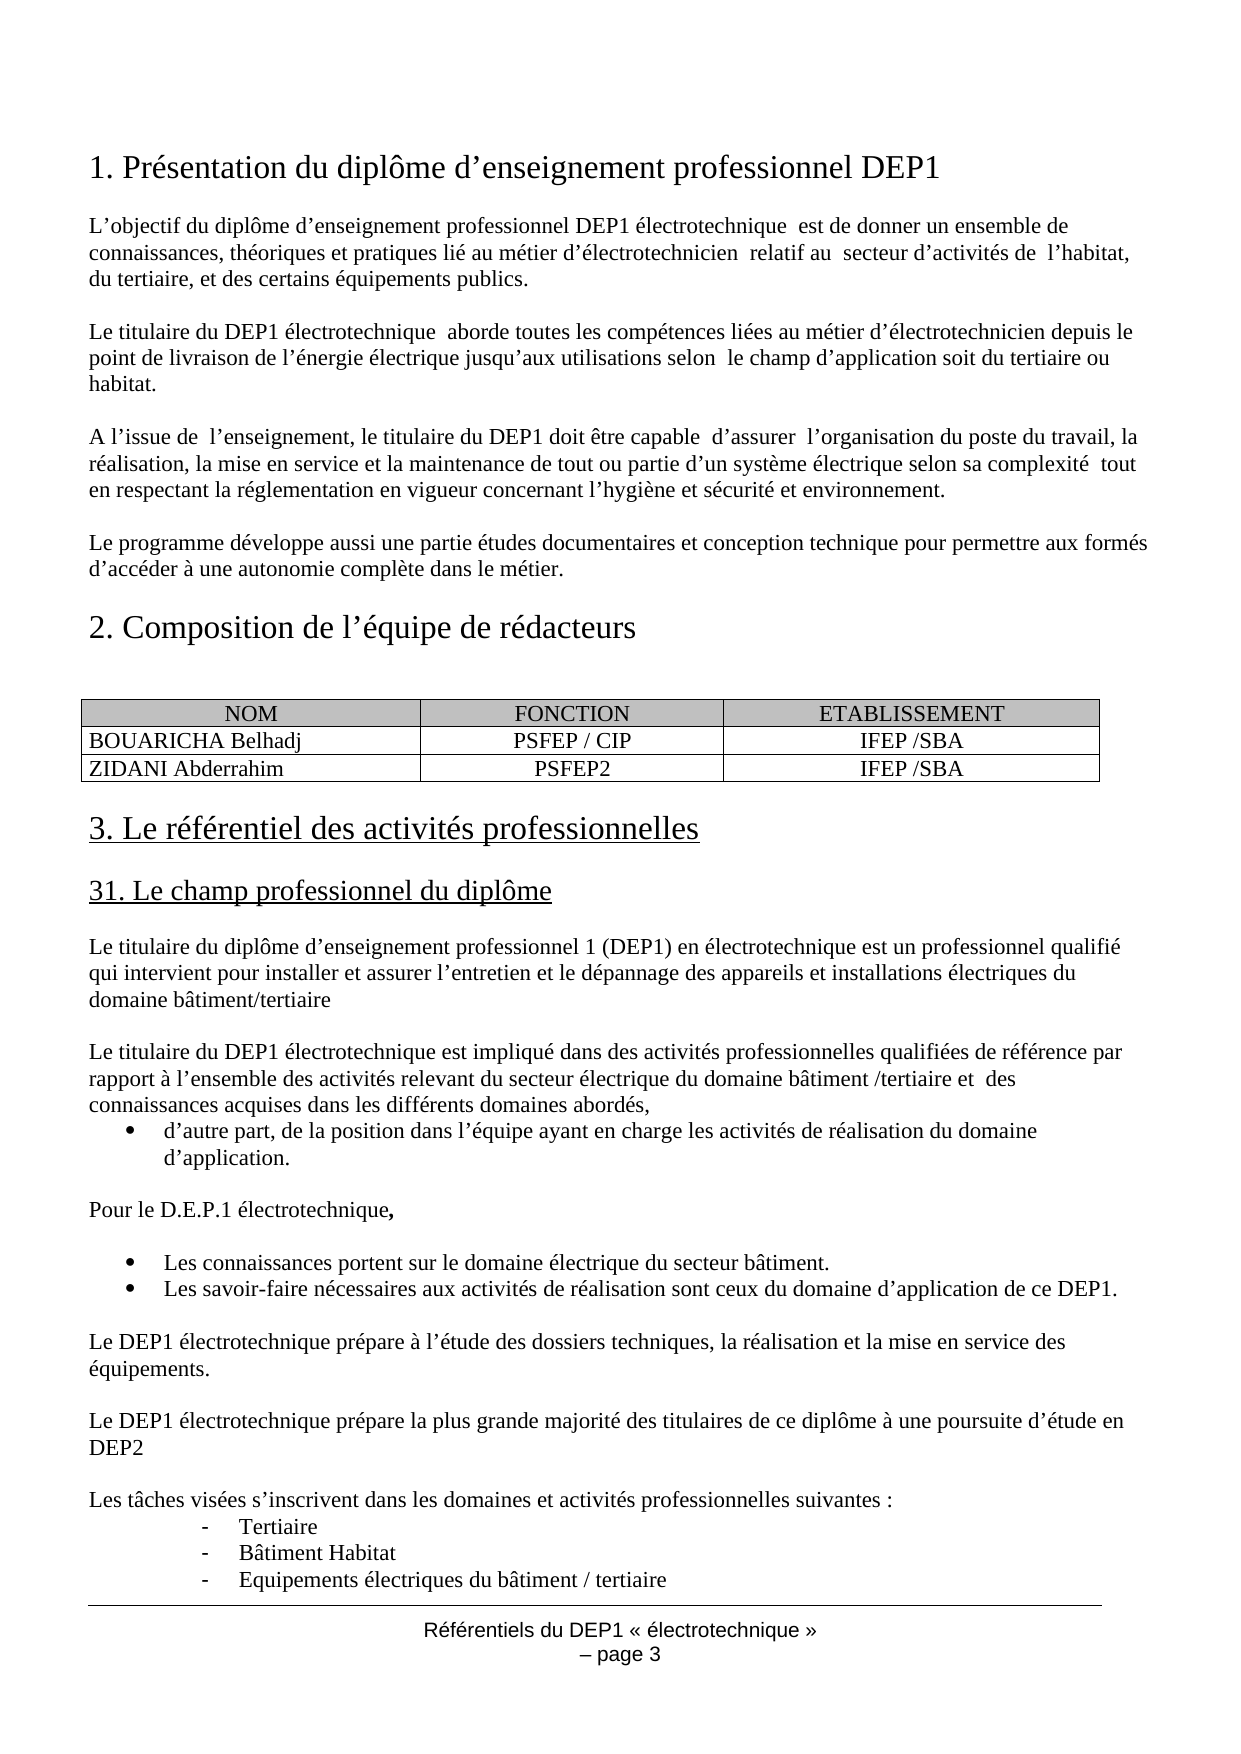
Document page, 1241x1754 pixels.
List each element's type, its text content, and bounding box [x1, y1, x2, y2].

list d’autre part, de la position dans l’équipe ayant en charge les activités de réalisation du domaine d’application. [126, 1117, 1152, 1170]
text 3. Le référentiel des activités professionnelles [89, 808, 1152, 847]
table_cell ZIDANI Abderrahim [82, 755, 420, 781]
text Le DEP1 électrotechnique prépare à l’étude des dossiers techniques, la réalisation et la mise en service des équipements. [89, 1328, 1152, 1381]
list Tertiaire [201, 1513, 1152, 1539]
list Les savoir-faire nécessaires aux activités de réalisation sont ceux du domaine d’application de ce DEP1. [126, 1276, 1152, 1302]
text 1. Présentation du diplôme d’enseignement professionnel DEP1 [89, 148, 1152, 186]
text Le titulaire du DEP1 électrotechnique aborde toutes les compétences liées au métier d’électrotechnicien depuis le point de livraison de l’énergie électrique jusqu’aux utilisations selon le champ d’application soit du tertiaire ou habitat. [89, 318, 1152, 397]
table_header FONCTION [421, 700, 723, 726]
text L’objectif du diplôme d’enseignement professionnel DEP1 électrotechnique est de donner un ensemble de connaissances, théoriques et pratiques lié au métier d’électrotechnicien relatif au secteur d’activités de l’habitat, du tertiaire, et des certains équipements publics. [89, 212, 1152, 291]
text Pour le D.E.P.1 électrotechnique, [89, 1196, 1152, 1223]
list Equipements électriques du bâtiment / tertiaire [201, 1566, 1152, 1592]
text Le DEP1 électrotechnique prépare la plus grande majorité des titulaires de ce diplôme à une poursuite d’étude en DEP2 [89, 1407, 1152, 1460]
text 2. Composition de l’équipe de rédacteurs [89, 608, 1152, 646]
table_header ETABLISSEMENT [724, 700, 1099, 726]
list Les connaissances portent sur le domaine électrique du secteur bâtiment. [126, 1249, 1152, 1276]
text Le titulaire du DEP1 électrotechnique est impliqué dans des activités professionnelles qualifiées de référence par rapport à l’ensemble des activités relevant du secteur électrique du domaine bâtiment /tertiaire et des connaissances acquises dans les différents domaines abordés, [89, 1038, 1152, 1117]
text A l’issue de l’enseignement, le titulaire du DEP1 doit être capable d’assurer l’organisation du poste du travail, la réalisation, la mise en service et la maintenance de tout ou partie d’un système électrique selon sa complexité tout en respectant la réglementation en vigueur concernant l’hygiène et sécurité et environnement. [89, 423, 1152, 502]
text Le titulaire du diplôme d’enseignement professionnel 1 (DEP1) en électrotechnique est un professionnel qualifié qui intervient pour installer et assurer l’entretien et le dépannage des appareils et installations électriques du domaine bâtiment/tertiaire [89, 933, 1152, 1012]
text 31. Le champ professionnel du diplôme [89, 873, 1152, 907]
text Le programme développe aussi une partie études documentaires et conception technique pour permettre aux formés d’accéder à une autonomie complète dans le métier. [89, 529, 1152, 581]
table_cell PSFEP2 [421, 755, 723, 781]
table_header NOM [82, 700, 420, 726]
table_cell BOUARICHA Belhadj [82, 727, 420, 753]
table_cell IFEP /SBA [724, 727, 1099, 753]
list Bâtiment Habitat [201, 1539, 1152, 1566]
table_cell IFEP /SBA [724, 755, 1099, 781]
text Les tâches visées s’inscrivent dans les domaines et activités professionnelles suivantes : [89, 1486, 1152, 1513]
table_cell PSFEP / CIP [421, 727, 723, 753]
